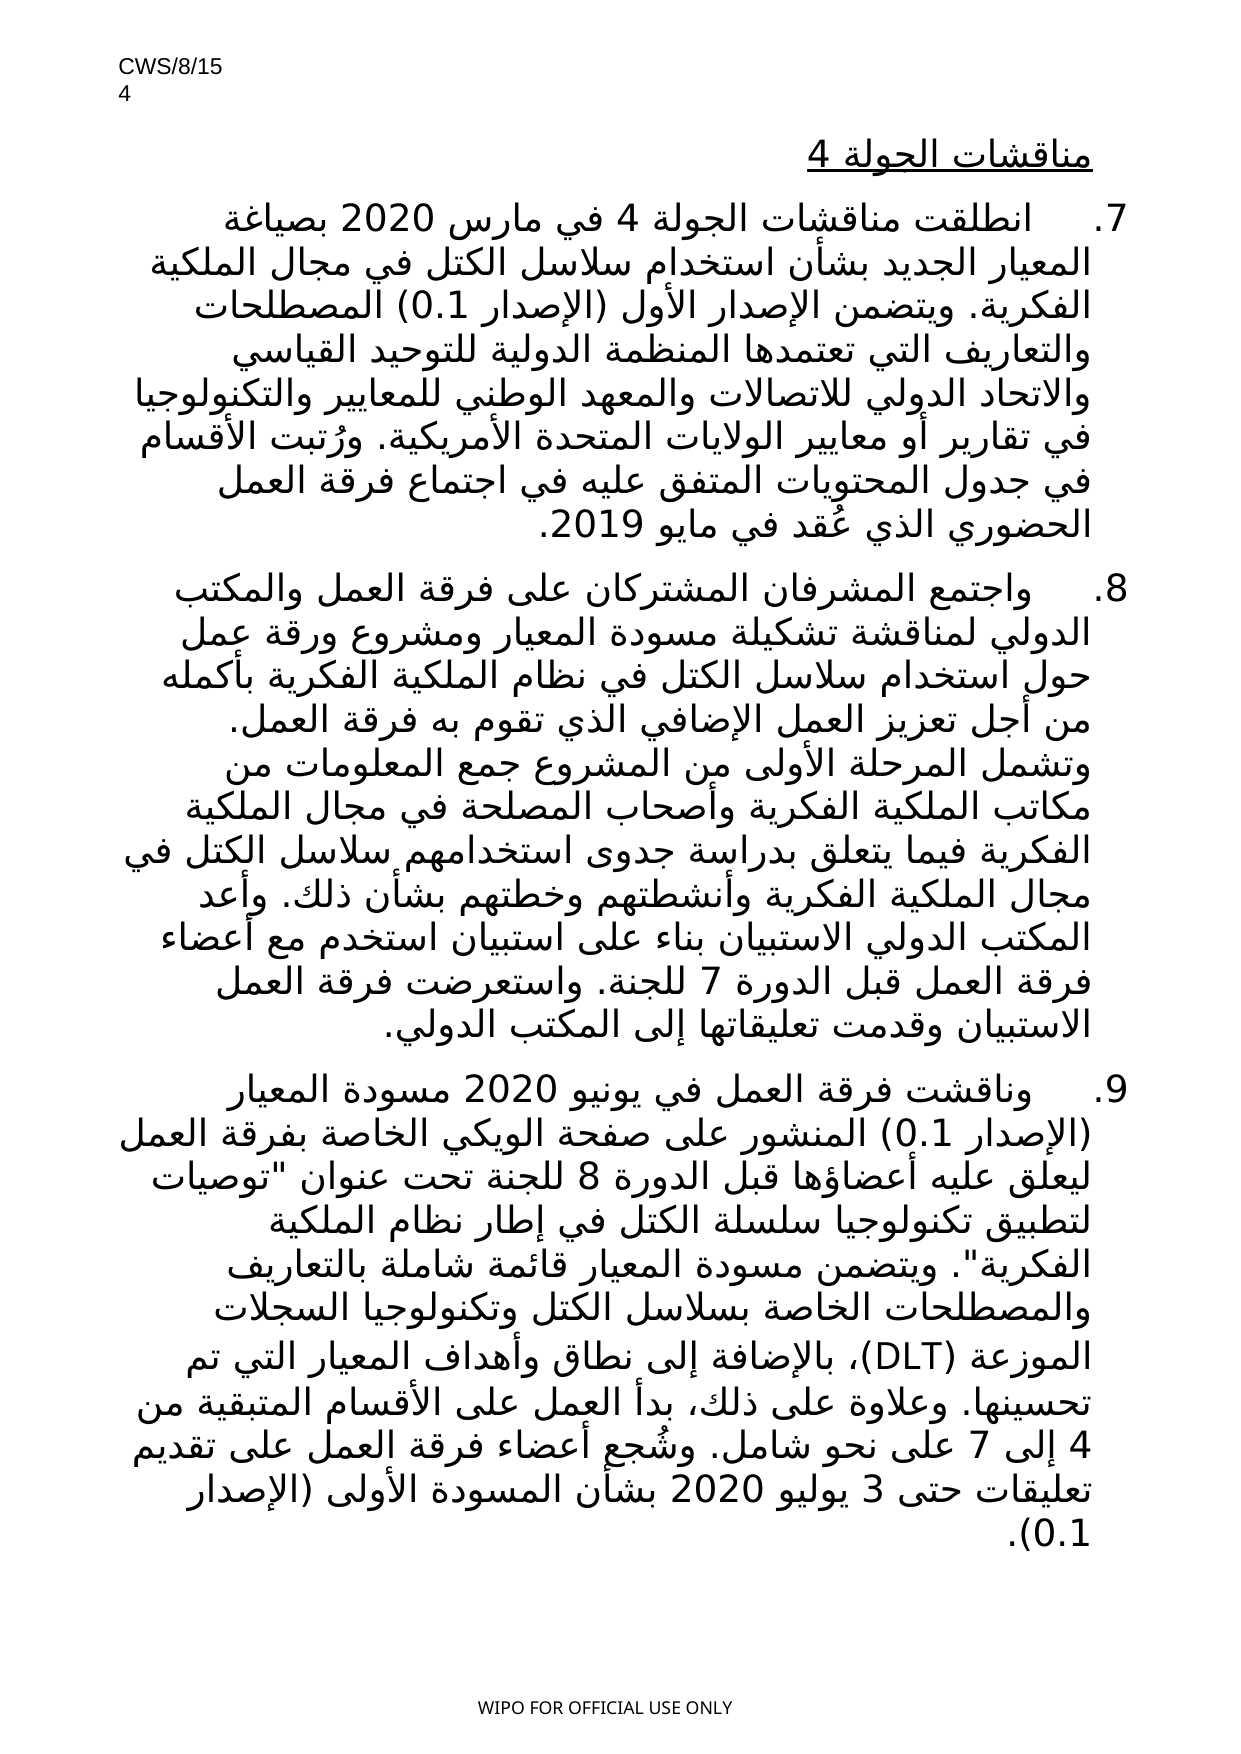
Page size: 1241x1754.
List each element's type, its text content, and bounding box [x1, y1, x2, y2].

text واجتمع المشرفان المشتركان على فرقة العمل والمكتب الدولي لمناقشة تشكيلة مسودة المعيار ومشروع ورقة عمل حول استخدام سلاسل الكتل في نظام الملكية الفكرية بأكمله من أجل تعزيز العمل الإضافي الذي تقوم به فرقة العمل. وتشمل المرحلة الأولى من المشروع جمع المعلومات من مكاتب الملكية الفكرية وأصحاب المصلحة في مجال الملكية الفكرية فيما يتعلق بدراسة جدوى استخدامهم سلاسل الكتل في مجال الملكية الفكرية وأنشطتهم وخطتهم بشأن ذلك. وأعد المكتب الدولي الاستبيان بناء على استبيان استخدم مع أعضاء فرقة العمل قبل الدورة 7 للجنة. واستعرضت فرقة العمل الاستبيان وقدمت تعليقاتها إلى المكتب الدولي. [118, 567, 1092, 1047]
text وناقشت فرقة العمل في يونيو 2020 مسودة المعيار (الإصدار 0.1) المنشور على صفحة الويكي الخاصة بفرقة العمل ليعلق عليه أعضاؤها قبل الدورة 8 للجنة تحت عنوان "توصيات لتطبيق تكنولوجيا سلسلة الكتل في إطار نظام الملكية الفكرية". ويتضمن مسودة المعيار قائمة شاملة بالتعاريف والمصطلحات الخاصة بسلاسل الكتل وتكنولوجيا السجلات الموزعة (DLT)، بالإضافة إلى نطاق وأهداف المعيار التي تم تحسينها. وعلاوة على ذلك، بدأ العمل على الأقسام المتبقية من 4 إلى 7 على نحو شامل. وشُجع أعضاء فرقة العمل على تقديم تعليقات حتى 3 يوليو 2020 بشأن المسودة الأولى (الإصدار 0.1). [118, 1068, 1092, 1555]
subtitle مناقشات الجولة 4 [118, 132, 1092, 176]
text انطلقت مناقشات الجولة 4 في مارس 2020 بصياغة المعيار الجديد بشأن استخدام سلاسل الكتل في مجال الملكية الفكرية. ويتضمن الإصدار الأول (الإصدار 0.1) المصطلحات والتعاريف التي تعتمدها المنظمة الدولية للتوحيد القياسي والاتحاد الدولي للاتصالات والمعهد الوطني للمعايير والتكنولوجيا في تقارير أو معايير الولايات المتحدة الأمريكية. ورُتبت الأقسام في جدول المحتويات المتفق عليه في اجتماع فرقة العمل الحضوري الذي عُقد في مايو 2019. [118, 197, 1092, 546]
